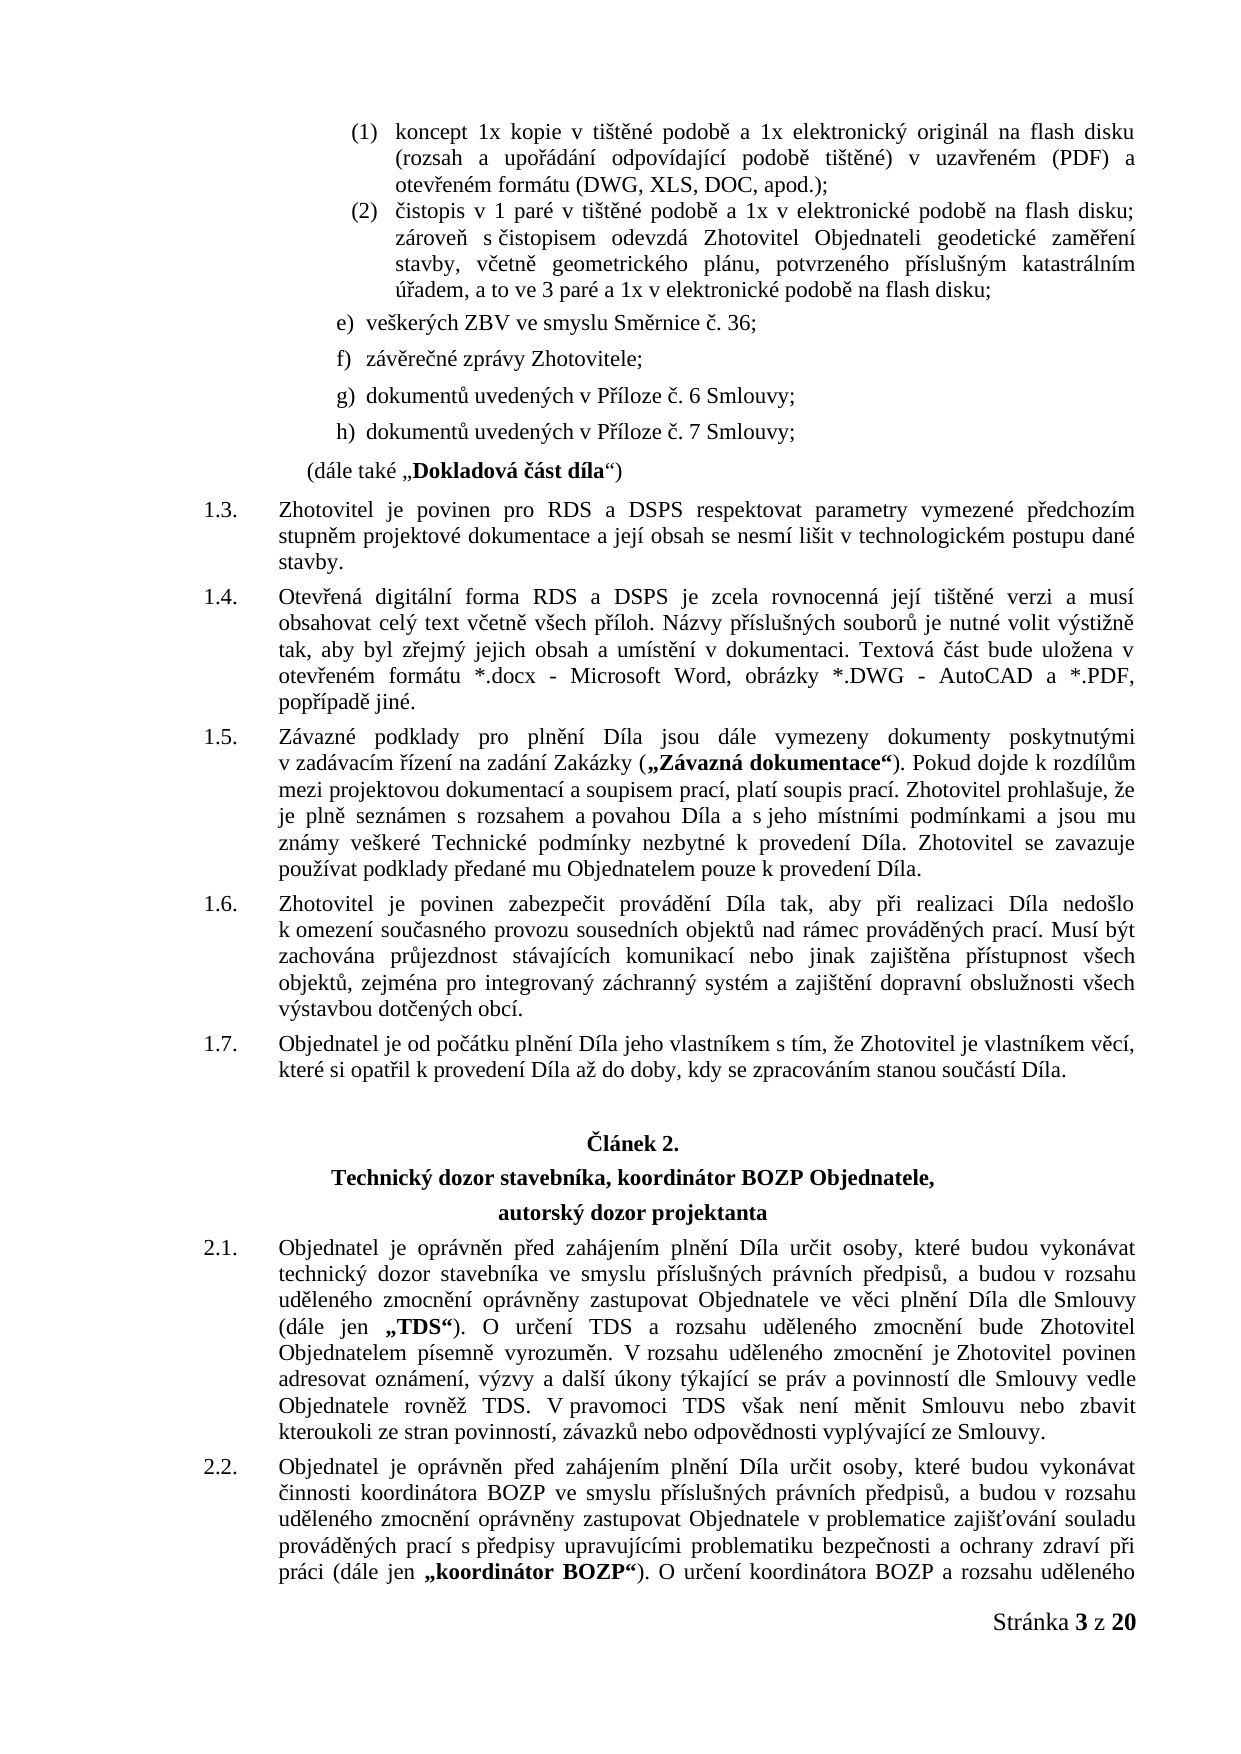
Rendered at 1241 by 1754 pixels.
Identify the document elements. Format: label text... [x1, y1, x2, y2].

text Technický dozor stavebníka, koordinátor BOZP Objednatele, [129, 1164, 1136, 1191]
subtitle Zhotovitel je povinen zabezpečit provádění Díla tak, aby při realizaci Díla nedošlo k omezení současného provozu sousedních objektů nad rámec prováděných prací. Musí být zachována průjezdnost stávajících komunikací nebo jinak zajištěna přístupnost všech objektů, zejména pro integrovaný záchranný systém a zajištění dopravní obslužnosti všech výstavbou dotčených obcí. [203, 889, 1136, 1021]
subtitle Závazné podklady pro plnění Díla jsou dále vymezeny dokumenty poskytnutými v zadávacím řízení na zadání Zakázky („Závazná dokumentace“). Pokud dojde k rozdílům mezi projektovou dokumentací a soupisem prací, platí soupis prací. Zhotovitel prohlašuje, že je plně seznámen s rozsahem a povahou Díla a s jeho místními podmínkami a jsou mu známy veškeré Technické podmínky nezbytné k provedení Díla. Zhotovitel se zavazuje používat podklady předané mu Objednatelem pouze k provedení Díla. [203, 723, 1136, 881]
subtitle (dále také „Dokladová část díla“) [307, 457, 1136, 483]
subtitle závěrečné zprávy Zhotovitele; [336, 345, 1136, 372]
subtitle Objednatel je oprávněn před zahájením plnění Díla určit osoby, které budou vykonávat technický dozor stavebníka ve smyslu příslušných právních předpisů, a budou v rozsahu uděleného zmocnění oprávněny zastupovat Objednatele ve věci plnění Díla dle Smlouvy (dále jen „TDS“). O určení TDS a rozsahu uděleného zmocnění bude Zhotovitel Objednatelem písemně vyrozuměn. V rozsahu uděleného zmocnění je Zhotovitel povinen adresovat oznámení, výzvy a další úkony týkající se práv a povinností dle Smlouvy vedle Objednatele rovněž TDS. V pravomoci TDS však není měnit Smlouvu nebo zbavit kteroukoli ze stran povinností, závazků nebo odpovědnosti vyplývající ze Smlouvy. [203, 1234, 1136, 1444]
subtitle Objednatel je od počátku plnění Díla jeho vlastníkem s tím, že Zhotovitel je vlastníkem věcí, které si opatřil k provedení Díla až do doby, kdy se zpracováním stanou součástí Díla. [203, 1030, 1136, 1082]
subtitle Zhotovitel je povinen pro RDS a DSPS respektovat parametry vymezené předchozím stupněm projektové dokumentace a její obsah se nesmí lišit v technologickém postupu dané stavby. [203, 496, 1136, 575]
subtitle veškerých ZBV ve smyslu Směrnice č. 36; [336, 309, 1136, 335]
subtitle Otevřená digitální forma RDS a DSPS je zcela rovnocenná její tištěné verzi a musí obsahovat celý text včetně všech příloh. Názvy příslušných souborů je nutné volit výstižně tak, aby byl zřejmý jejich obsah a umístění v dokumentaci. Textová část bude uložena v otevřeném formátu *.docx - Microsoft Word, obrázky *.DWG - AutoCAD a *.PDF, popřípadě jiné. [203, 583, 1136, 715]
subtitle čistopis v 1 paré v tištěné podobě a 1x v elektronické podobě na flash disku; zároveň s čistopisem odevzdá Zhotovitel Objednateli geodetické zaměření stavby, včetně geometrického plánu, potvrzeného příslušným katastrálním úřadem, a to ve 3 paré a 1x v elektronické podobě na flash disku; [351, 197, 1136, 303]
subtitle dokumentů uvedených v Příloze č. 6 Smlouvy; [336, 382, 1136, 408]
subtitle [203, 1453, 1136, 1584]
subtitle dokumentů uvedených v Příloze č. 7 Smlouvy; [336, 418, 1136, 444]
text autorský dozor projektanta [129, 1199, 1136, 1225]
